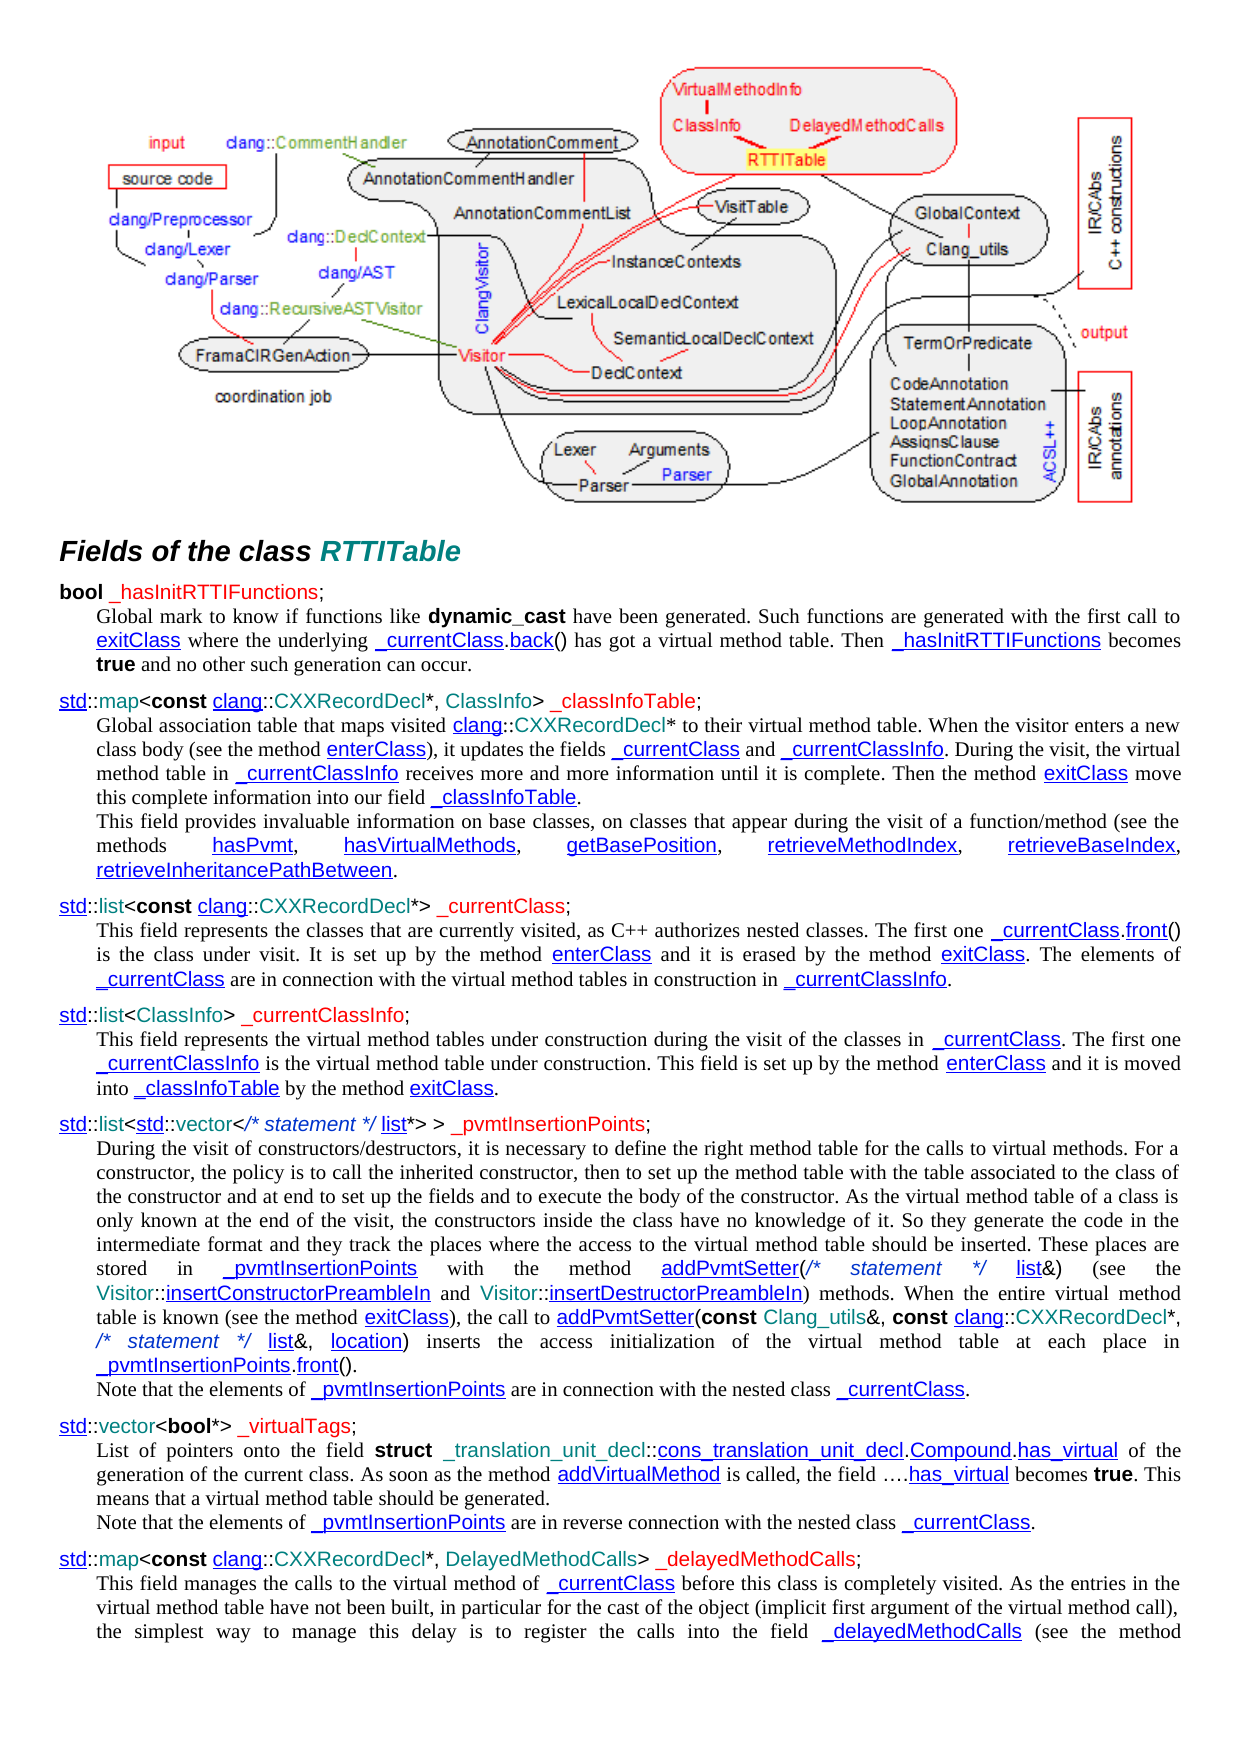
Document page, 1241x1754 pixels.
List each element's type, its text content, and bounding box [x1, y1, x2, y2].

text This field provides invaluable information on base classes, on classes that appear during the visit of a function/method (see the methods hasPvmt, hasVirtualMethods, getBasePosition, retrieveMethodIndex, retrieveBaseIndex, retrieveInheritancePathBetween. [96, 809, 1181, 882]
text This field represents the classes that are currently visited, as C++ authorizes nested classes. The first one _currentClass.front() is the class under visit. It is set up by the method enterClass and it is erased by the method exitClass. The elements of _currentClass are in connection with the virtual method tables in construction in _currentClassInfo. [96, 918, 1181, 991]
text std::vector<bool*> _virtualTags; [59, 1414, 1181, 1438]
text std::list<ClassInfo> _currentClassInfo; [59, 1003, 1181, 1027]
text List of pointers onto the field struct _translation_unit_decl::cons_translation_unit_decl.Compound.has_virtual of the generation of the current class. As soon as the method addVirtualMethod is called, the field ….has_virtual becomes true. This means that a virtual method table should be generated. [96, 1438, 1181, 1510]
text bool _hasInitRTTIFunctions; [59, 579, 1181, 603]
text Note that the elements of _pvmtInsertionPoints are in reverse connection with the nested class _currentClass. [96, 1510, 1181, 1534]
picture [99, 59, 1142, 517]
text During the visit of constructors/destructors, it is necessary to define the right method table for the calls to virtual methods. For a constructor, the policy is to call the inherited constructor, then to set up the method table with the table associated to the class of the constructor and at end to set up the fields and to execute the body of the constructor. As the virtual method table of a class is only known at the end of the visit, the constructors inside the class have no knowledge of it. So they generate the code in the intermediate format and they track the places where the access to the virtual method table should be inserted. These places are stored in _pvmtInsertionPoints with the method addPvmtSetter(/* statement */ list&) (see the Visitor::insertConstructorPreambleIn and Visitor::insertDestructorPreambleIn) methods. When the entire virtual method table is known (see the method exitClass), the call to addPvmtSetter(const Clang_utils&, const clang::CXXRecordDecl*, /* statement */ list&, location) inserts the access initialization of the virtual method table at each place in _pvmtInsertionPoints.front(). [96, 1136, 1181, 1377]
text Global mark to know if functions like dynamic_cast have been generated. Such functions are generated with the first call to exitClass where the underlying _currentClass.back() has got a virtual method table. Then _hasInitRTTIFunctions becomes true and no other such generation can occur. [96, 603, 1181, 676]
text std::map<const clang::CXXRecordDecl*, DelayedMethodCalls> _delayedMethodCalls; [59, 1547, 1181, 1571]
text Fields of the class RTTITable [59, 533, 1181, 567]
text std::list<std::vector</* statement */ list*> > _pvmtInsertionPoints; [59, 1112, 1181, 1136]
text std::list<const clang::CXXRecordDecl*> _currentClass; [59, 894, 1181, 918]
text Global association table that maps visited clang::CXXRecordDecl* to their virtual method table. When the visitor enters a new class body (see the method enterClass), it updates the fields _currentClass and _currentClassInfo. During the visit, the virtual method table in _currentClassInfo receives more and more information until it is complete. Then the method exitClass move this complete information into our field _classInfoTable. [96, 712, 1181, 809]
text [96, 1571, 1181, 1643]
text This field represents the virtual method tables under construction during the visit of the classes in _currentClass. The first one _currentClassInfo is the virtual method table under construction. This field is set up by the method enterClass and it is moved into _classInfoTable by the method exitClass. [96, 1027, 1181, 1099]
text std::map<const clang::CXXRecordDecl*, ClassInfo> _classInfoTable; [59, 688, 1181, 712]
text Note that the elements of _pvmtInsertionPoints are in connection with the nested class _currentClass. [96, 1377, 1181, 1401]
